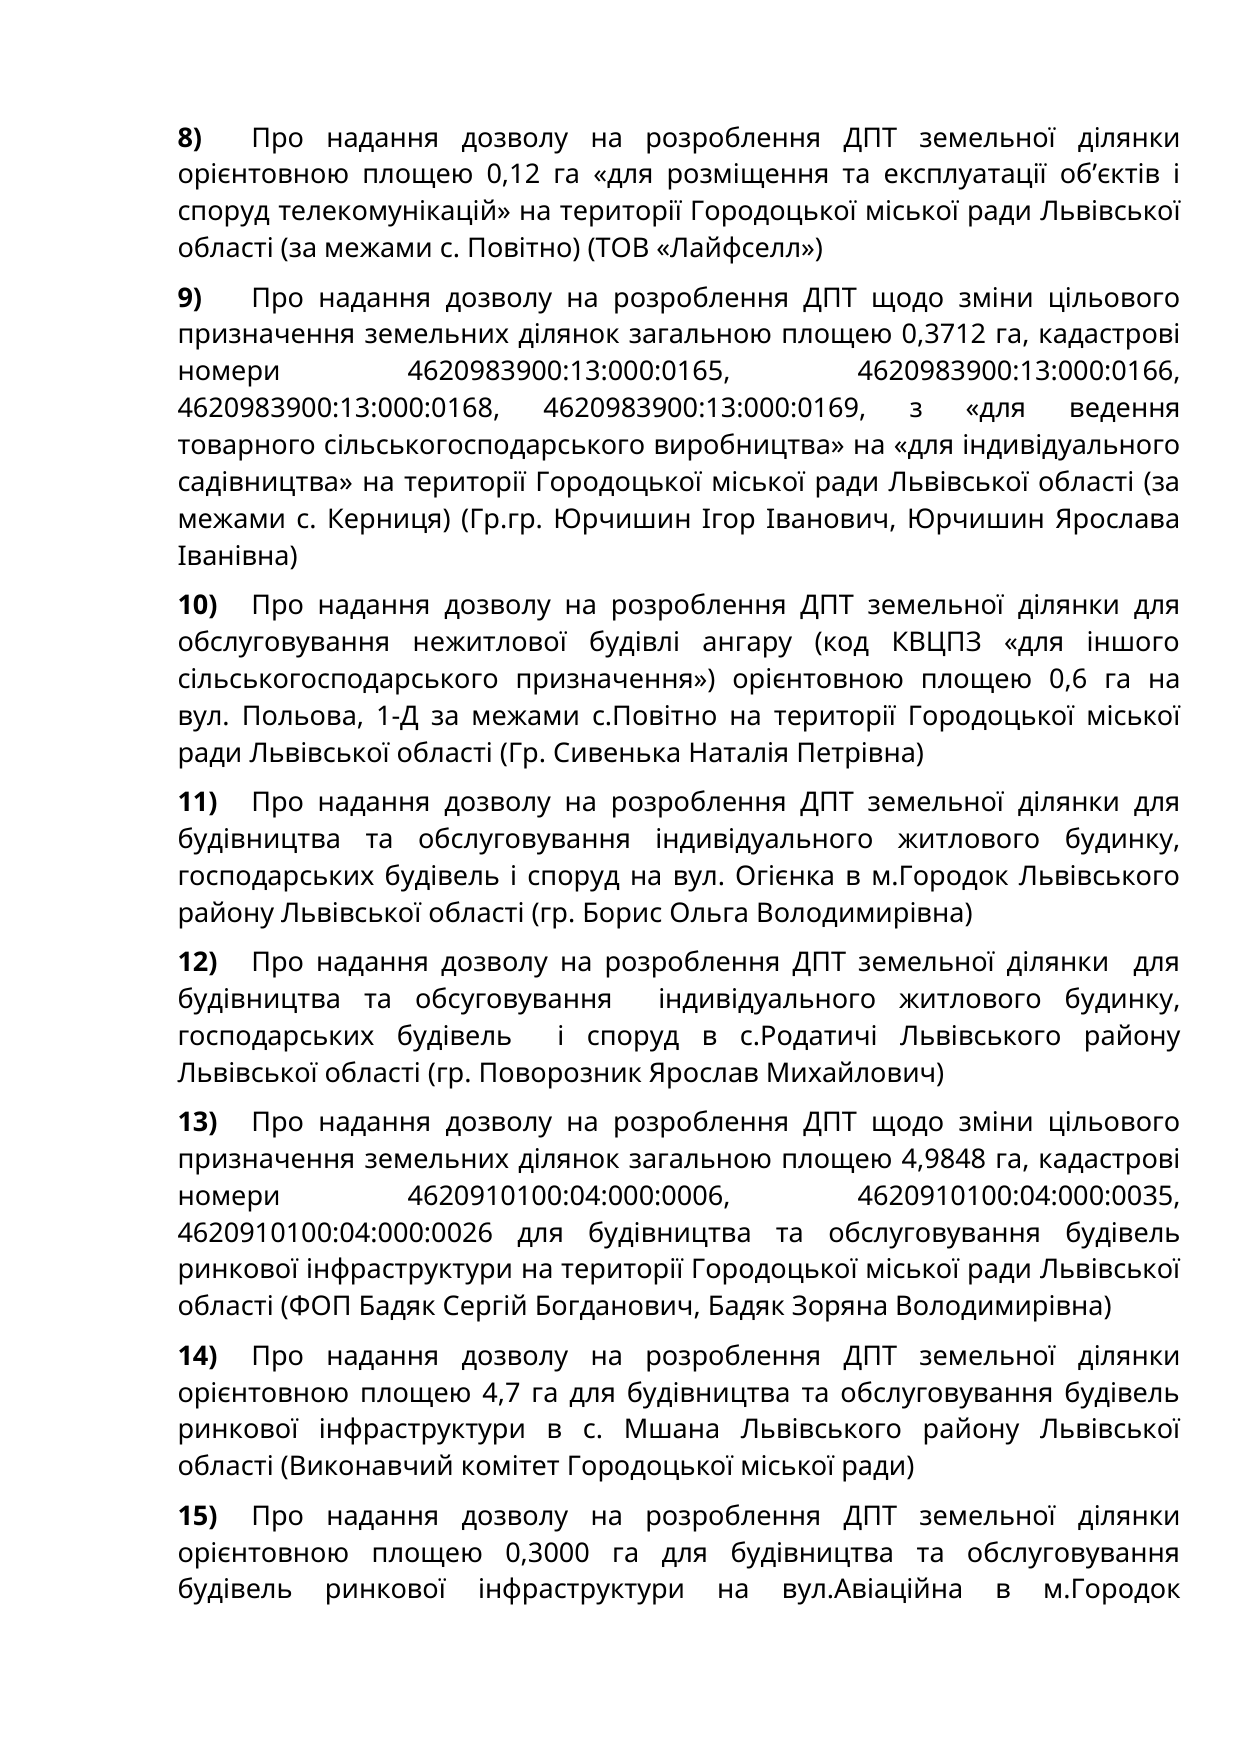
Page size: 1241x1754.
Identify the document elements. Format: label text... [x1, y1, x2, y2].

list Про надання дозволу на розроблення ДПТ земельної ділянки орієнтовною площею 4,7 га для будівництва та обслуговування будівель ринкової інфраструктури в с. Мшана Львівського району Львівської області (Виконавчий комітет Городоцької міської ради) [177, 1336, 1181, 1484]
list Про надання дозволу на розроблення ДПТ земельної ділянки для будівництва та обсуговування індивідуального житлового будинку, господарських будівель і споруд в с.Родатичі Львівського району Львівської області (гр. Поворозник Ярослав Михайлович) [177, 942, 1181, 1090]
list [177, 1496, 1181, 1607]
list Про надання дозволу на розроблення ДПТ щодо зміни цільового призначення земельних ділянок загальною площею 0,3712 га, кадастрові номери 4620983900:13:000:0165, 4620983900:13:000:0166, 4620983900:13:000:0168, 4620983900:13:000:0169, з «для ведення товарного сільськогосподарського виробництва» на «для індивідуального садівництва» на території Городоцької міської ради Львівської області (за межами с. Керниця) (Гр.гр. Юрчишин Ігор Іванович, Юрчишин Ярослава Іванівна) [177, 278, 1181, 573]
list Про надання дозволу на розроблення ДПТ щодо зміни цільового призначення земельних ділянок загальною площею 4,9848 га, кадастрові номери 4620910100:04:000:0006, 4620910100:04:000:0035, 4620910100:04:000:0026 для будівництва та обслуговування будівель ринкової інфраструктури на території Городоцької міської ради Львівської області (ФОП Бадяк Сергій Богданович, Бадяк Зоряна Володимирівна) [177, 1102, 1181, 1324]
list Про надання дозволу на розроблення ДПТ земельної ділянки орієнтовною площею 0,12 га «для розміщення та експлуатації об’єктів і споруд телекомунікацій» на території Городоцької міської ради Львівської області (за межами с. Повітно) (ТОВ «Лайфселл») [177, 118, 1181, 266]
list Про надання дозволу на розроблення ДПТ земельної ділянки для будівництва та обслуговування індивідуального житлового будинку, господарських будівель і споруд на вул. Огієнка в м.Городок Львівського району Львівської області (гр. Борис Ольга Володимирівна) [177, 782, 1181, 930]
list Про надання дозволу на розроблення ДПТ земельної ділянки для обслуговування нежитлової будівлі ангару (код КВЦПЗ «для іншого сільськогосподарського призначення») орієнтовною площею 0,6 га на вул. Польова, 1-Д за межами с.Повітно на території Городоцької міської ради Львівської області (Гр. Сивенька Наталія Петрівна) [177, 586, 1181, 770]
